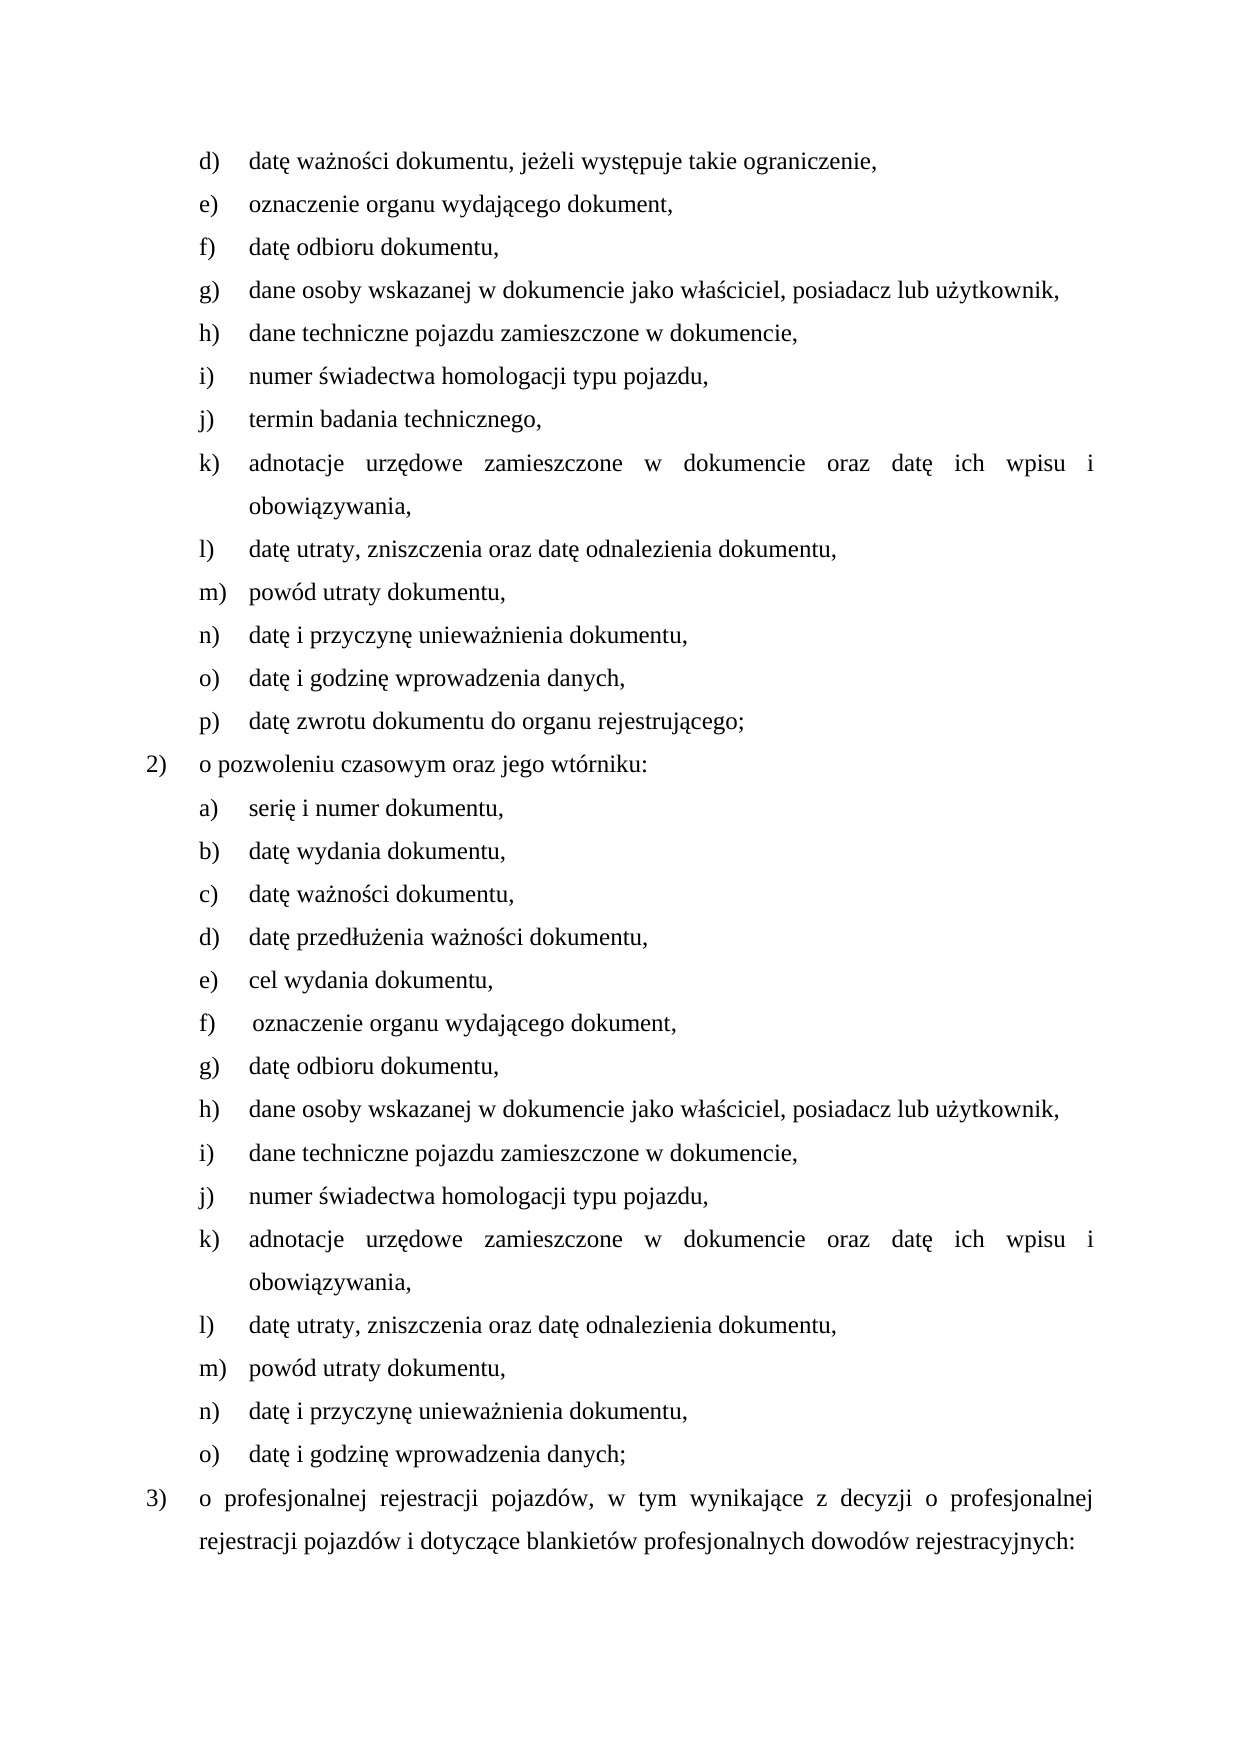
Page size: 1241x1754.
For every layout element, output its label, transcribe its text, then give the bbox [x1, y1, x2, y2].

text n) datę i przyczynę unieważnienia dokumentu, [199, 1396, 1094, 1425]
text h) dane osoby wskazanej w dokumencie jako właściciel, posiadacz lub użytkownik, [199, 1094, 1094, 1123]
text o) datę i godzinę wprowadzenia danych; [199, 1439, 1094, 1468]
text f) oznaczenie organu wydającego dokument, [199, 1008, 1094, 1037]
text e) oznaczenie organu wydającego dokument, [199, 189, 1094, 218]
text k) adnotacje urzędowe zamieszczone w dokumencie oraz datę ich wpisu i obowiązywania, [199, 448, 1094, 519]
text l) datę utraty, zniszczenia oraz datę odnalezienia dokumentu, [199, 534, 1094, 563]
text d) datę przedłużenia ważności dokumentu, [199, 922, 1094, 951]
text e) cel wydania dokumentu, [199, 965, 1094, 994]
text j) numer świadectwa homologacji typu pojazdu, [199, 1181, 1094, 1209]
text d) datę ważności dokumentu, jeżeli występuje takie ograniczenie, [199, 146, 1094, 174]
text 2) o pozwoleniu czasowym oraz jego wtórniku: [146, 749, 1094, 778]
text i) numer świadectwa homologacji typu pojazdu, [199, 361, 1094, 390]
text b) datę wydania dokumentu, [199, 836, 1094, 864]
text g) dane osoby wskazanej w dokumencie jako właściciel, posiadacz lub użytkownik, [199, 275, 1094, 304]
text g) datę odbioru dokumentu, [199, 1051, 1094, 1080]
text m) powód utraty dokumentu, [199, 577, 1094, 606]
text c) datę ważności dokumentu, [199, 879, 1094, 908]
text 3) o profesjonalnej rejestracji pojazdów, w tym wynikające z decyzji o profesjonalnej rejestracji pojazdów i dotyczące blankietów profesjonalnych dowodów rejestracyjnych: [146, 1483, 1094, 1554]
text m) powód utraty dokumentu, [199, 1353, 1094, 1382]
text k) adnotacje urzędowe zamieszczone w dokumencie oraz datę ich wpisu i obowiązywania, [199, 1224, 1094, 1296]
text a) serię i numer dokumentu, [199, 793, 1094, 821]
text p) datę zwrotu dokumentu do organu rejestrującego; [199, 706, 1094, 735]
text j) termin badania technicznego, [199, 404, 1094, 433]
text i) dane techniczne pojazdu zamieszczone w dokumencie, [199, 1138, 1094, 1166]
text f) datę odbioru dokumentu, [199, 232, 1094, 261]
text n) datę i przyczynę unieważnienia dokumentu, [199, 620, 1094, 649]
text o) datę i godzinę wprowadzenia danych, [199, 663, 1094, 692]
text h) dane techniczne pojazdu zamieszczone w dokumencie, [199, 318, 1094, 347]
text l) datę utraty, zniszczenia oraz datę odnalezienia dokumentu, [199, 1310, 1094, 1339]
